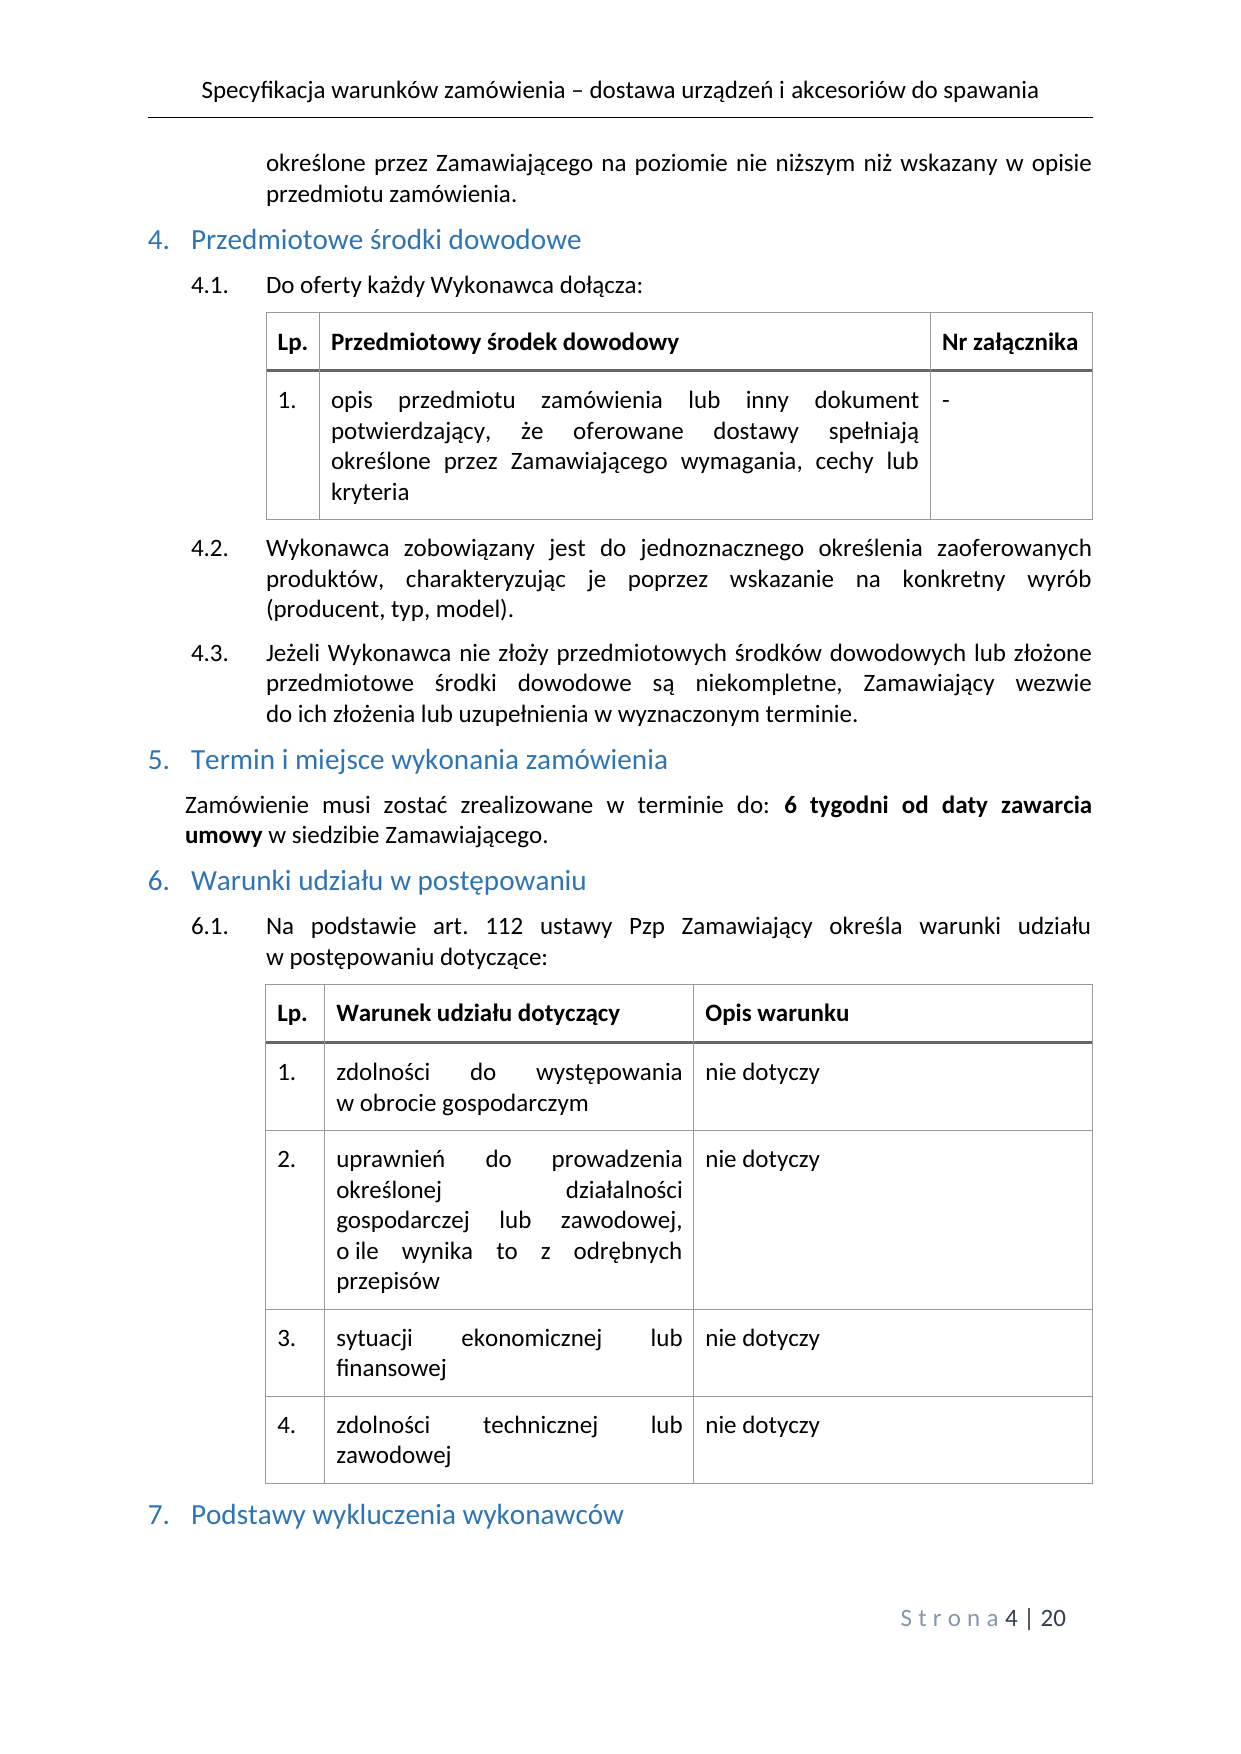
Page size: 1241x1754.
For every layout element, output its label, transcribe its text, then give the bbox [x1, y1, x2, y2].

table_cell nie dotyczy [694, 1397, 1092, 1483]
table_header Lp. [266, 985, 324, 1041]
table_header Warunek udziału dotyczący [325, 985, 693, 1041]
table_cell 1. [266, 1044, 324, 1130]
table_cell nie dotyczy [694, 1131, 1092, 1308]
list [191, 148, 1093, 209]
table_header Nr załącznika [931, 313, 1092, 369]
table_cell uprawnień do prowadzenia określonej działalności gospodarczej lub zawodowej, o ile wynika to z odrębnych przepisów [325, 1131, 693, 1308]
table_cell nie dotyczy [694, 1044, 1092, 1130]
table_cell sytuacji ekonomicznej lub finansowej [325, 1310, 693, 1396]
list Termin i miejsce wykonania zamówienia [148, 741, 1093, 776]
table_header Przedmiotowy środek dowodowy [320, 313, 930, 369]
table_cell 3. [266, 1310, 324, 1396]
table_cell nie dotyczy [694, 1310, 1092, 1396]
list Przedmiotowe środki dowodowe [148, 221, 1093, 257]
list Podstawy wykluczenia wykonawców [148, 1496, 1093, 1532]
list Wykonawca zobowiązany jest do jednoznacznego określenia zaoferowanych produktów, charakteryzując je poprzez wskazanie na konkretny wyrób (producent, typ, model). [191, 533, 1093, 624]
table_cell - [931, 372, 1092, 519]
table_header Opis warunku [694, 985, 1092, 1041]
table_cell opis przedmiotu zamówienia lub inny dokument potwierdzający, że oferowane dostawy spełniają określone przez Zamawiającego wymagania, cechy lub kryteria [320, 372, 930, 519]
table_cell 4. [266, 1397, 324, 1483]
table_cell zdolności do występowania w obrocie gospodarczym [325, 1044, 693, 1130]
subtitle Na podstawie art. 112 ustawy Pzp Zamawiający określa warunki udziału w postępowaniu dotyczące: [191, 911, 1093, 972]
list Warunki udziału w postępowaniu [148, 862, 1093, 898]
table_header Lp. [267, 313, 319, 369]
table_cell 1. [267, 372, 319, 519]
list Do oferty każdy Wykonawca dołącza: [191, 269, 1093, 300]
text Zamówienie musi zostać zrealizowane w terminie do: 6 tygodni od daty zawarcia umowy w siedzibie Zamawiającego. [185, 789, 1093, 850]
table_cell 2. [266, 1131, 324, 1308]
table_cell zdolności technicznej lub zawodowej [325, 1397, 693, 1483]
list Jeżeli Wykonawca nie złoży przedmiotowych środków dowodowych lub złożone przedmiotowe środki dowodowe są niekompletne, Zamawiający wezwie do ich złożenia lub uzupełnienia w wyznaczonym terminie. [191, 637, 1093, 728]
